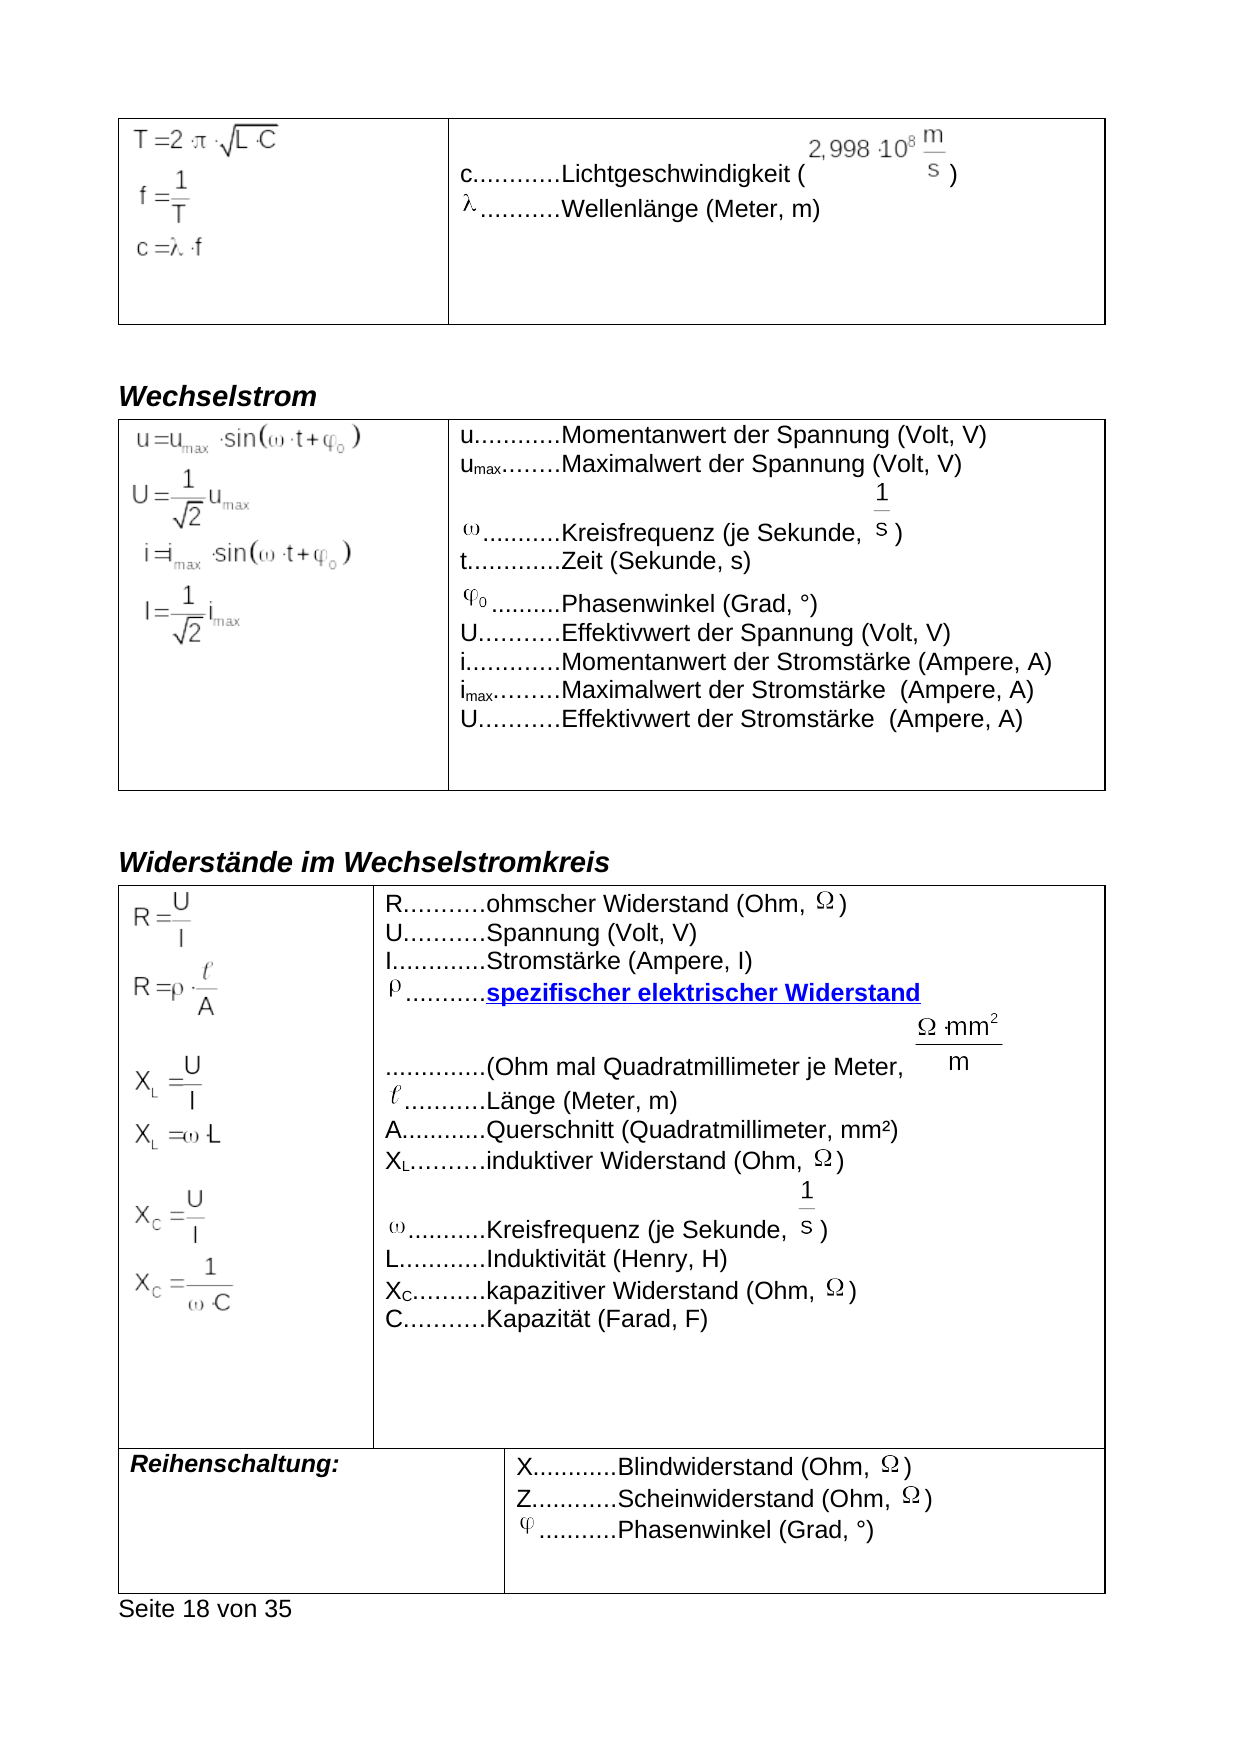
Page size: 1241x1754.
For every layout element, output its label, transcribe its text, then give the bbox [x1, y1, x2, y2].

table_header [119, 420, 448, 790]
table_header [449, 119, 1104, 324]
table_header R ohmscher Widerstand (Ohm, ) U Spannung (Volt, V) I Stromstärke (Ampere, I) spezifischer elektrischer Widerstand (Ohm mal Quadratmillimeter je Meter, Länge (Meter, m) A Querschnitt (Quadratmillimeter, mm²) XL induktiver Widerstand (Ohm, ) Kreisfrequenz (je Sekunde, ) L Induktivität (Henry, H) XC kapazitiver Widerstand (Ohm, ) C Kapazität (Farad, F) [374, 886, 1104, 1448]
subtitle Wechselstrom [118, 379, 1092, 412]
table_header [119, 119, 448, 324]
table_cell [505, 1449, 1104, 1593]
table_header [119, 886, 373, 1448]
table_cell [119, 1449, 504, 1593]
subtitle Widerstände im Wechselstromkreis [118, 845, 1092, 879]
table_header u Momentanwert der Spannung (Volt, V) umax Maximalwert der Spannung (Volt, V) Kreisfrequenz (je Sekunde, ) t Zeit (Sekunde, s) Phasenwinkel (Grad, °) U Effektivwert der Spannung (Volt, V) i Momentanwert der Stromstärke (Ampere, A) imax Maximalwert der Stromstärke (Ampere, A) U Effektivwert der Stromstärke (Ampere, A) [449, 420, 1104, 790]
